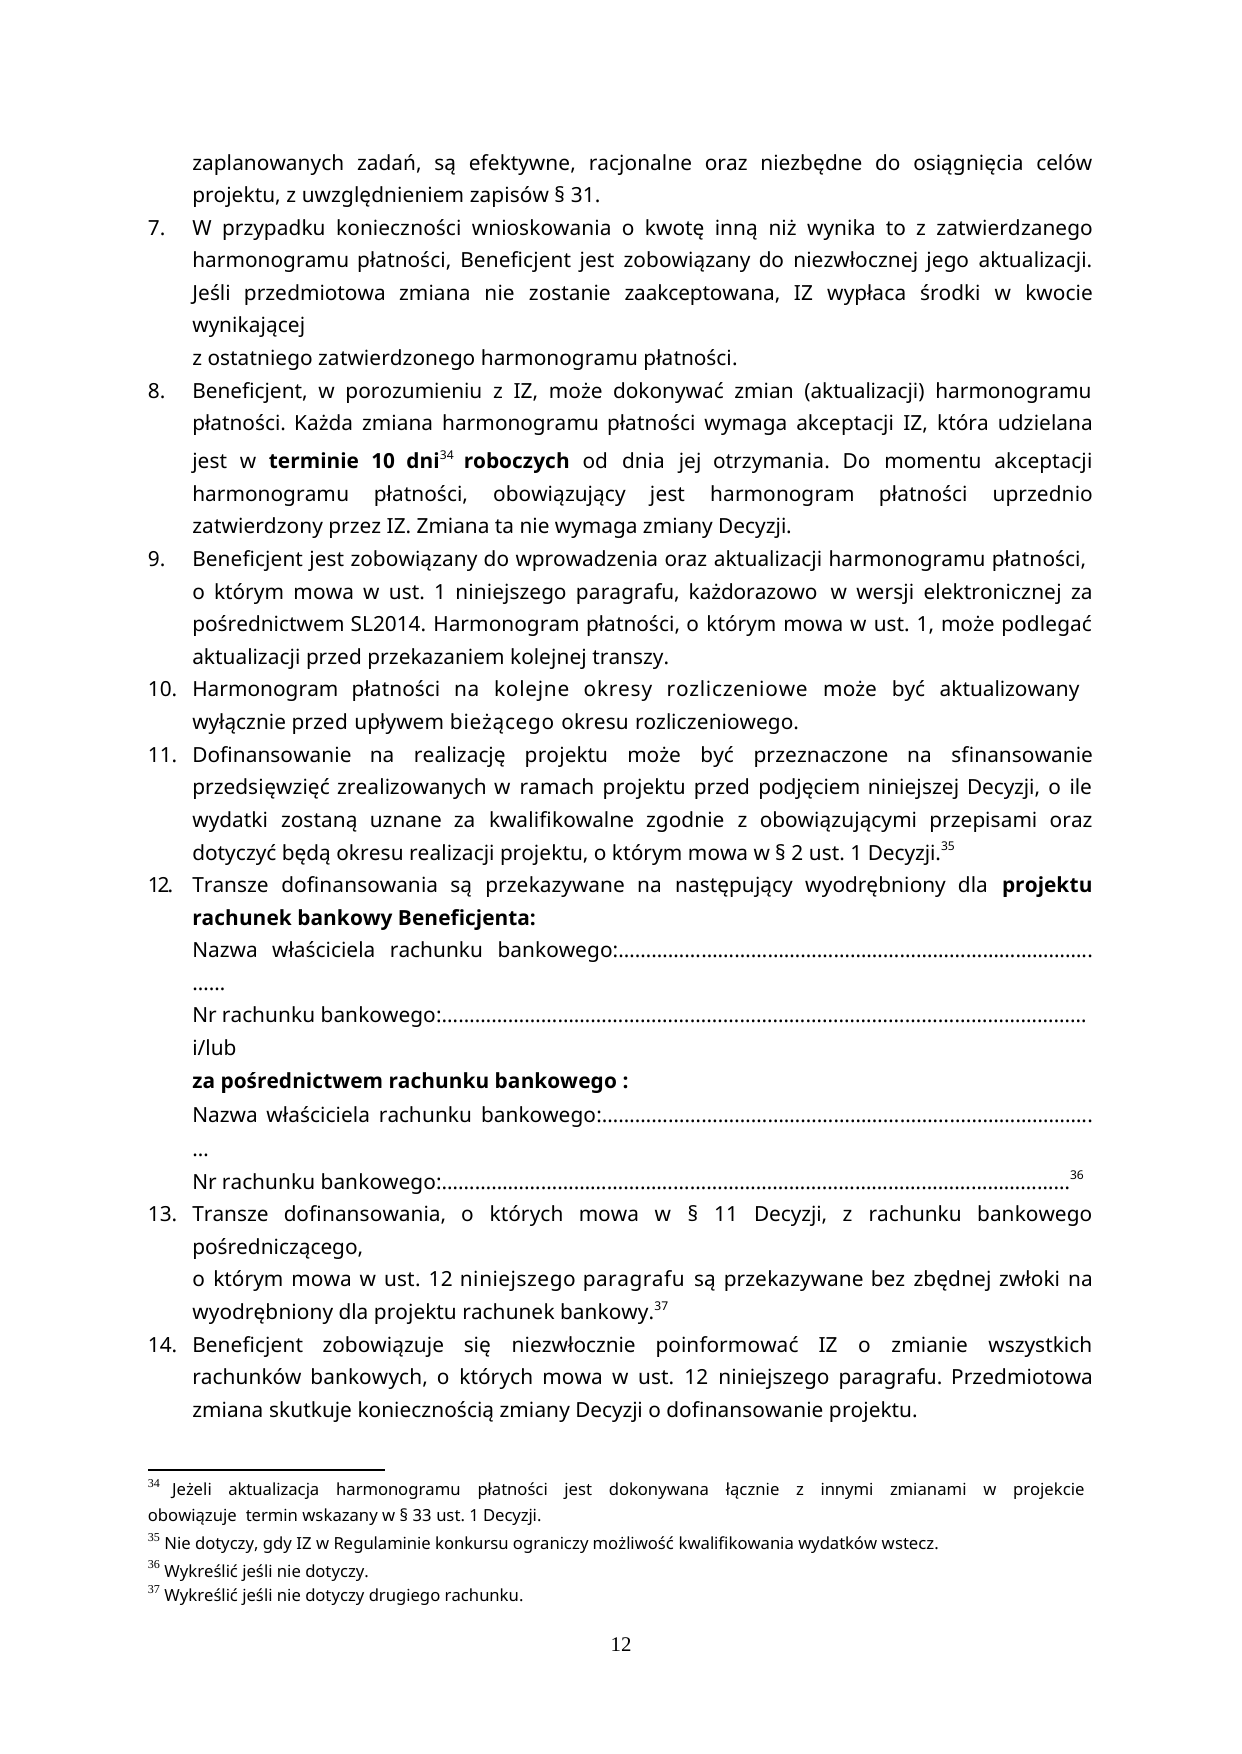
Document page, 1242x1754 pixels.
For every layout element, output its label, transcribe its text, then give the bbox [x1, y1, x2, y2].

text Nr rachunku bankowego:…………………………………………………………………………………………………… [192, 1167, 1093, 1195]
list W przypadku konieczności wnioskowania o kwotę inną niż wynika to z zatwierdzanego harmonogramu płatności, Beneficjent jest zobowiązany do niezwłocznej jego aktualizacji. Jeśli przedmiotowa zmiana nie zostanie zaakceptowana, IZ wypłaca środki w kwocie wynikającej z ostatniego zatwierdzonego harmonogramu płatności. [148, 213, 1093, 372]
text Nr rachunku bankowego:……………………………………………………………………………………………………… [192, 1001, 1093, 1029]
list Harmonogram płatności na kolejne okresy rozliczeniowe może być aktualizowany wyłącznie przed upływem bieżącego okresu rozliczeniowego. [148, 674, 1093, 736]
list Transze dofinansowania, o których mowa w § 11 Decyzji, z rachunku bankowego pośredniczącego, o którym mowa w ust. 12 niniejszego paragrafu są przekazywane bez zbędnej zwłoki na wyodrębniony dla projektu rachunek bankowy. [148, 1199, 1093, 1326]
list Beneficjent, w porozumieniu z IZ, może dokonywać zmian (aktualizacji) harmonogramu płatności. Każda zmiana harmonogramu płatności wymaga akceptacji IZ, która udzielana jest w terminie 10 dni roboczych od dnia jej otrzymania. Do momentu akceptacji harmonogramu płatności, obowiązujący jest harmonogram płatności uprzednio zatwierdzony przez IZ. Zmiana ta nie wymaga zmiany Decyzji. [148, 376, 1093, 540]
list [148, 148, 1093, 209]
list Dofinansowanie na realizację projektu może być przeznaczone na sfinansowanie przedsięwzięć zrealizowanych w ramach projektu przed podjęciem niniejszej Decyzji, o ile wydatki zostaną uznane za kwalifikowalne zgodnie z obowiązującymi przepisami oraz dotyczyć będą okresu realizacji projektu, o którym mowa w § 2 ust. 1 Decyzji. [148, 740, 1093, 866]
text Nazwa właściciela rachunku bankowego:……………………………………………………………………………..… [192, 1098, 1093, 1162]
list Transze dofinansowania są przekazywane na następujący wyodrębniony dla projektu rachunek bankowy Beneficjenta: [148, 870, 1093, 931]
text Nazwa właściciela rachunku bankowego:…………………………………………………………………………..…… [192, 935, 1093, 996]
text i/lub [192, 1033, 1093, 1062]
list Beneficjent zobowiązuje się niezwłocznie poinformować IZ o zmianie wszystkich rachunków bankowych, o których mowa w ust. 12 niniejszego paragrafu. Przedmiotowa zmiana skutkuje koniecznością zmiany Decyzji o dofinansowanie projektu. [148, 1330, 1093, 1423]
list Beneficjent jest zobowiązany do wprowadzenia oraz aktualizacji harmonogramu płatności, o którym mowa w ust. 1 niniejszego paragrafu, każdorazowo w wersji elektronicznej za pośrednictwem SL2014. Harmonogram płatności, o którym mowa w ust. 1, może podlegać aktualizacji przed przekazaniem kolejnej transzy. [148, 544, 1093, 670]
text za pośrednictwem rachunku bankowego : [192, 1066, 1093, 1094]
